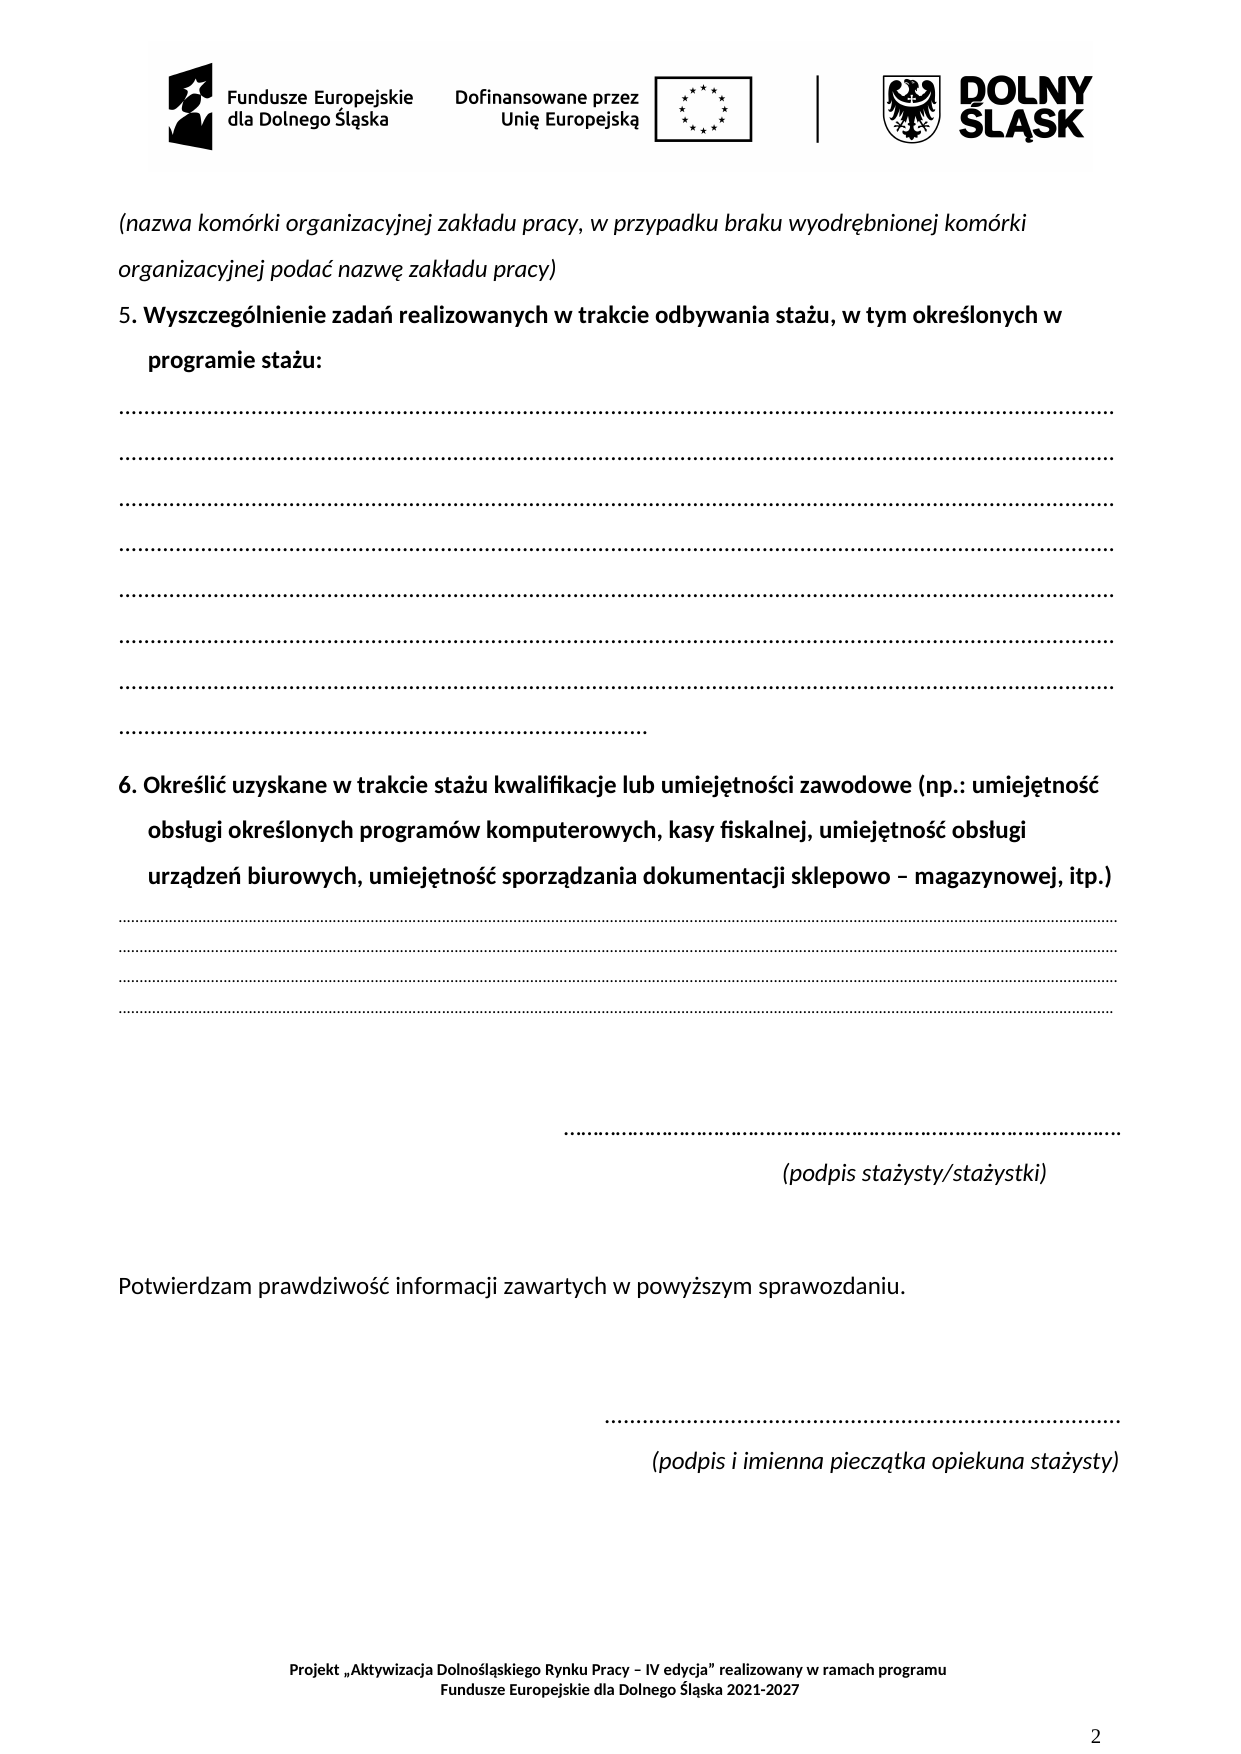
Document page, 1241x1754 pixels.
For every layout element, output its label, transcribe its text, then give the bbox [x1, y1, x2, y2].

text 5. Wyszczególnienie zadań realizowanych w trakcie odbywania stażu, w tym określonych w programie stażu: [118, 299, 1122, 375]
text .................................................................................. [118, 1400, 1122, 1430]
text 6. Określić uzyskane w trakcie stażu kwalifikacje lub umiejętności zawodowe (np.: umiejętność obsługi określonych programów komputerowych, kasy fiskalnej, umiejętność obsługi urządzeń biurowych, umiejętność sporządzania dokumentacji sklepowo – magazynowej, itp.) [118, 769, 1122, 891]
picture [147, 41, 1093, 172]
text ……………………………………………………………………………………. [118, 1112, 1122, 1142]
text ....................................................................................................................................................................................................................................................................................................................................................................................................................................................................................................................................................................................................................................................................................................................................................................................................................................................................................................................................................................................... [118, 906, 1122, 1017]
text (nazwa komórki organizacyjnej zakładu pracy, w przypadku braku wyodrębnionej komórki organizacyjnej podać nazwę zakładu pracy) [118, 207, 1122, 284]
text ...................................................................................................................................................................................................................................................................................................................................................................................................................................................................................................................................................................................................................................................................................................................................................................................................................................................................................................................................................................................................................................................................................................................................................................................................................................... [118, 390, 1122, 741]
text (podpis i imienna pieczątka opiekuna stażysty) [109, 1445, 1122, 1476]
text (podpis stażysty/stażystki) [634, 1157, 1122, 1188]
text Potwierdzam prawdziwość informacji zawartych w powyższym sprawozdaniu. [118, 1270, 1122, 1301]
